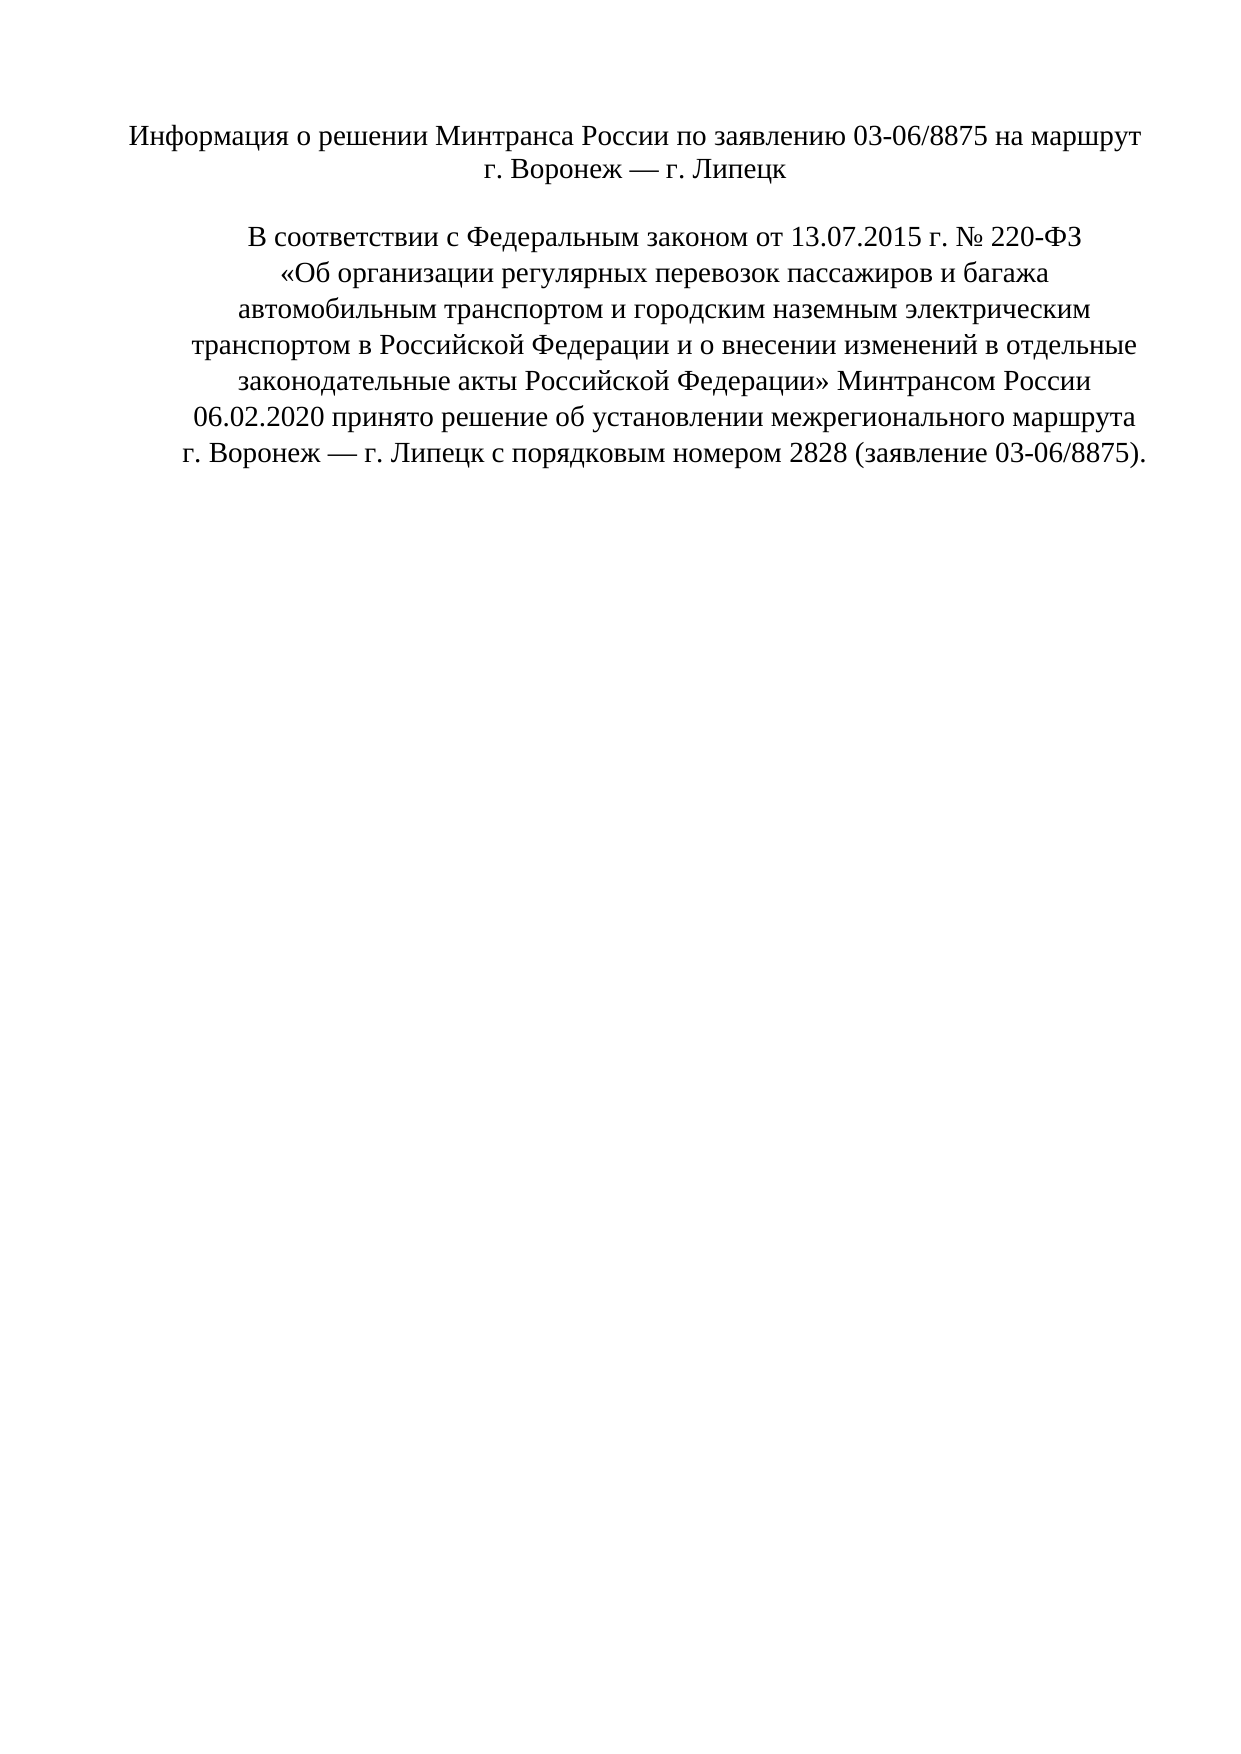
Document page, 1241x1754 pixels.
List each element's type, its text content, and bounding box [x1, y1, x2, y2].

text В соответствии с Федеральным законом от 13.07.2015 г. № 220-ФЗ «Об организации регулярных перевозок пассажиров и багажа автомобильным транспортом и городским наземным электрическим транспортом в Российской Федерации и о внесении изменений в отдельные законодательные акты Российской Федерации» Минтрансом России 06.02.2020 принято решение об установлении межрегионального маршрута г. Воронеж — г. Липецк с порядковым номером 2828 (заявление 03-06/8875). [177, 219, 1152, 469]
text Информация о решении Минтранса России по заявлению 03-06/8875 на маршрут г. Воронеж — г. Липецк [118, 118, 1152, 185]
